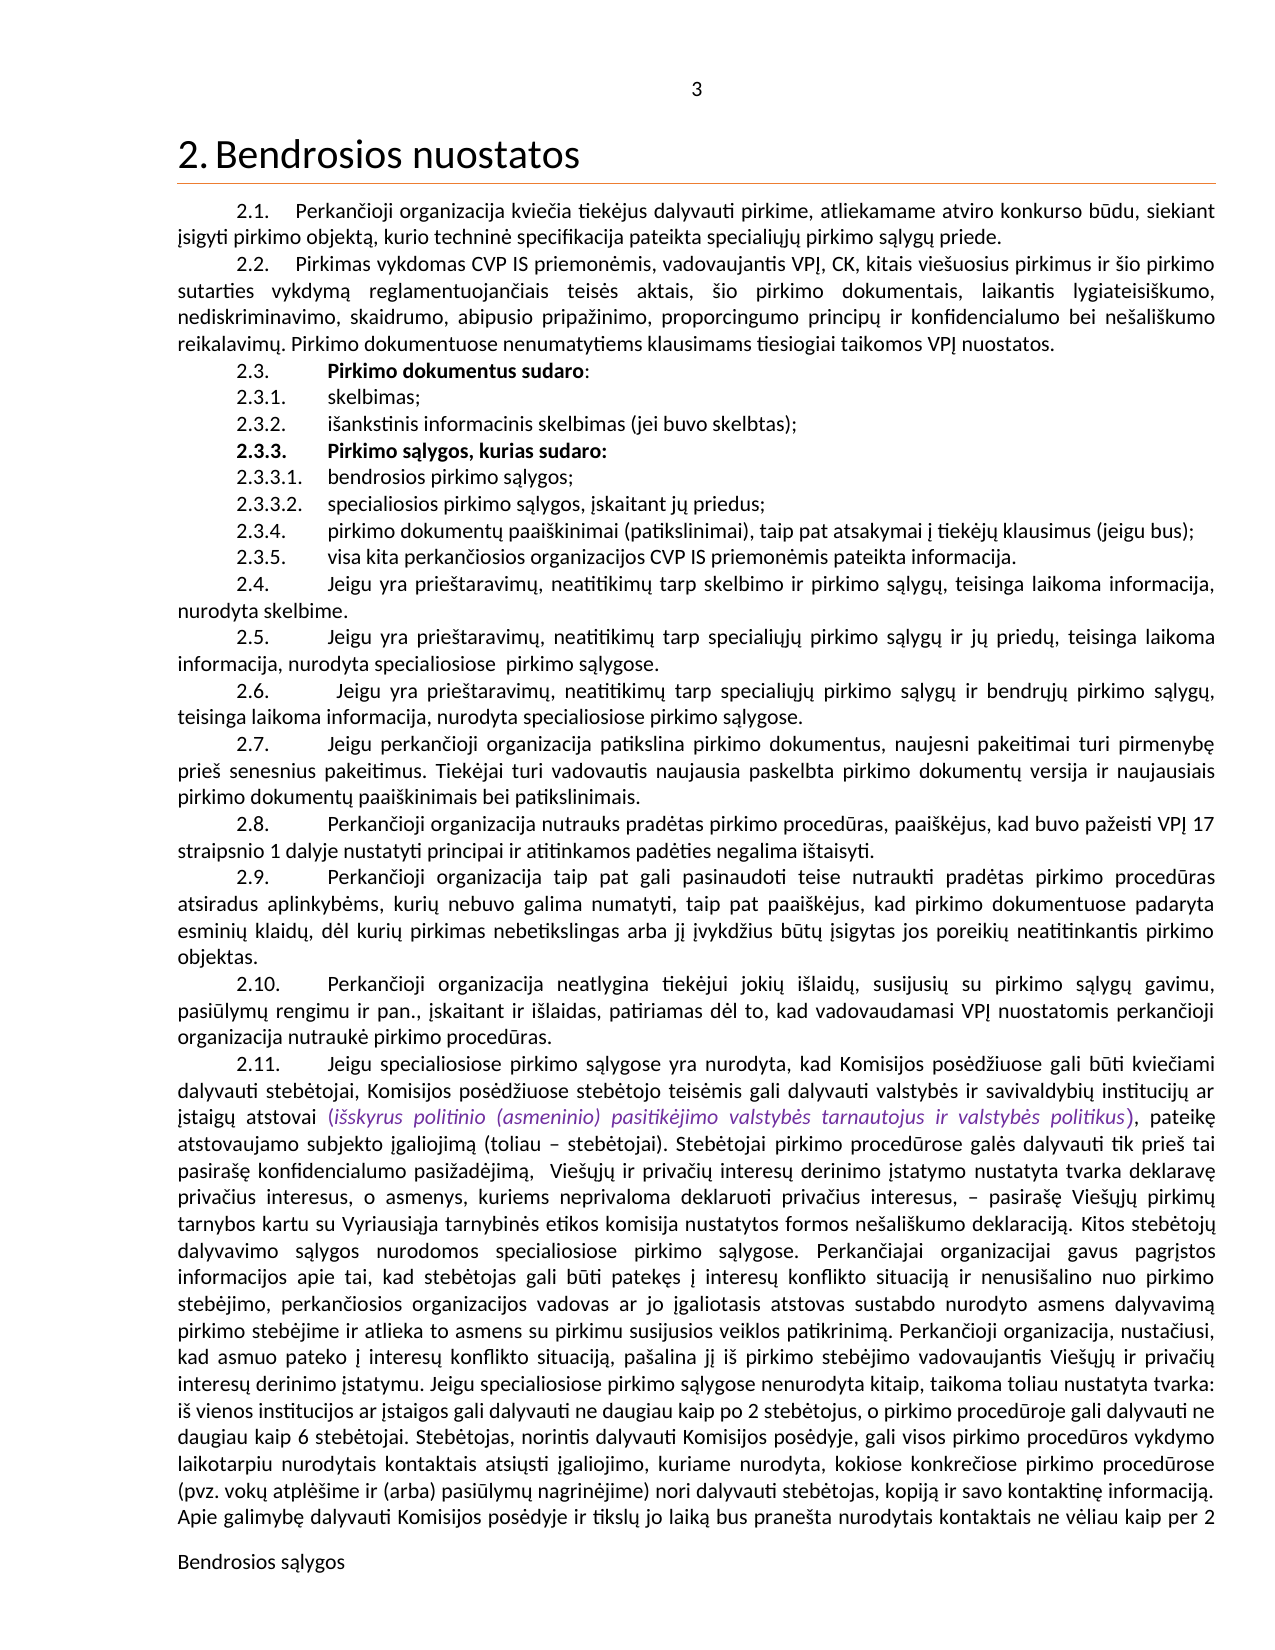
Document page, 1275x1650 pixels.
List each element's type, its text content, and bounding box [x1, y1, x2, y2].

list Perkančioji organizacija kviečia tiekėjus dalyvauti pirkime, atliekamame atviro konkurso būdu, siekiant įsigyti pirkimo objektą, kurio techninė specifikacija pateikta specialiųjų pirkimo sąlygų priede. [177, 197, 1216, 250]
list pirkimo dokumentų paaiškinimai (patikslinimai), taip pat atsakymai į tiekėjų klausimus (jeigu bus); [177, 517, 1216, 543]
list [177, 1050, 1216, 1530]
list Perkančioji organizacija nutrauks pradėtas pirkimo procedūras, paaiškėjus, kad buvo pažeisti VPĮ 17 straipsnio 1 dalyje nustatyti principai ir atitinkamos padėties negalima ištaisyti. [177, 810, 1216, 863]
list Jeigu yra prieštaravimų, neatitikimų tarp specialiųjų pirkimo sąlygų ir jų priedų, teisinga laikoma informacija, nurodyta specialiosiose pirkimo sąlygose. [177, 623, 1216, 677]
list specialiosios pirkimo sąlygos, įskaitant jų priedus; [236, 490, 1216, 517]
list Jeigu yra prieštaravimų, neatitikimų tarp skelbimo ir pirkimo sąlygų, teisinga laikoma informacija, nurodyta skelbime. [177, 570, 1216, 623]
list Pirkimas vykdomas CVP IS priemonėmis, vadovaujantis VPĮ, CK, kitais viešuosius pirkimus ir šio pirkimo sutarties vykdymą reglamentuojančiais teisės aktais, šio pirkimo dokumentais, laikantis lygiateisiškumo, nediskriminavimo, skaidrumo, abipusio pripažinimo, proporcingumo principų ir konfidencialumo bei nešališkumo reikalavimų. Pirkimo dokumentuose nenumatytiems klausimams tiesiogiai taikomos VPĮ nuostatos. [177, 250, 1216, 357]
list skelbimas; [177, 383, 1216, 410]
list Pirkimo dokumentus sudaro: [177, 357, 1216, 383]
list visa kita perkančiosios organizacijos CVP IS priemonėmis pateikta informacija. [177, 543, 1216, 570]
list išankstinis informacinis skelbimas (jei buvo skelbtas); [177, 410, 1216, 437]
list Perkančioji organizacija neatlygina tiekėjui jokių išlaidų, susijusių su pirkimo sąlygų gavimu, pasiūlymų rengimu ir pan., įskaitant ir išlaidas, patiriamas dėl to, kad vadovaudamasi VPĮ nuostatomis perkančioji organizacija nutraukė pirkimo procedūras. [177, 970, 1216, 1050]
list Jeigu yra prieštaravimų, neatitikimų tarp specialiųjų pirkimo sąlygų ir bendrųjų pirkimo sąlygų, teisinga laikoma informacija, nurodyta specialiosiose pirkimo sąlygose. [177, 677, 1216, 730]
list Pirkimo sąlygos, kurias sudaro: [177, 437, 1216, 463]
subtitle Bendrosios nuostatos [177, 128, 1216, 183]
list Perkančioji organizacija taip pat gali pasinaudoti teise nutraukti pradėtas pirkimo procedūras atsiradus aplinkybėms, kurių nebuvo galima numatyti, taip pat paaiškėjus, kad pirkimo dokumentuose padaryta esminių klaidų, dėl kurių pirkimas nebetikslingas arba jį įvykdžius būtų įsigytas jos poreikių neatitinkantis pirkimo objektas. [177, 863, 1216, 970]
list Jeigu perkančioji organizacija patikslina pirkimo dokumentus, naujesni pakeitimai turi pirmenybę prieš senesnius pakeitimus. Tiekėjai turi vadovautis naujausia paskelbta pirkimo dokumentų versija ir naujausiais pirkimo dokumentų paaiškinimais bei patikslinimais. [177, 730, 1216, 810]
list bendrosios pirkimo sąlygos; [236, 463, 1216, 490]
